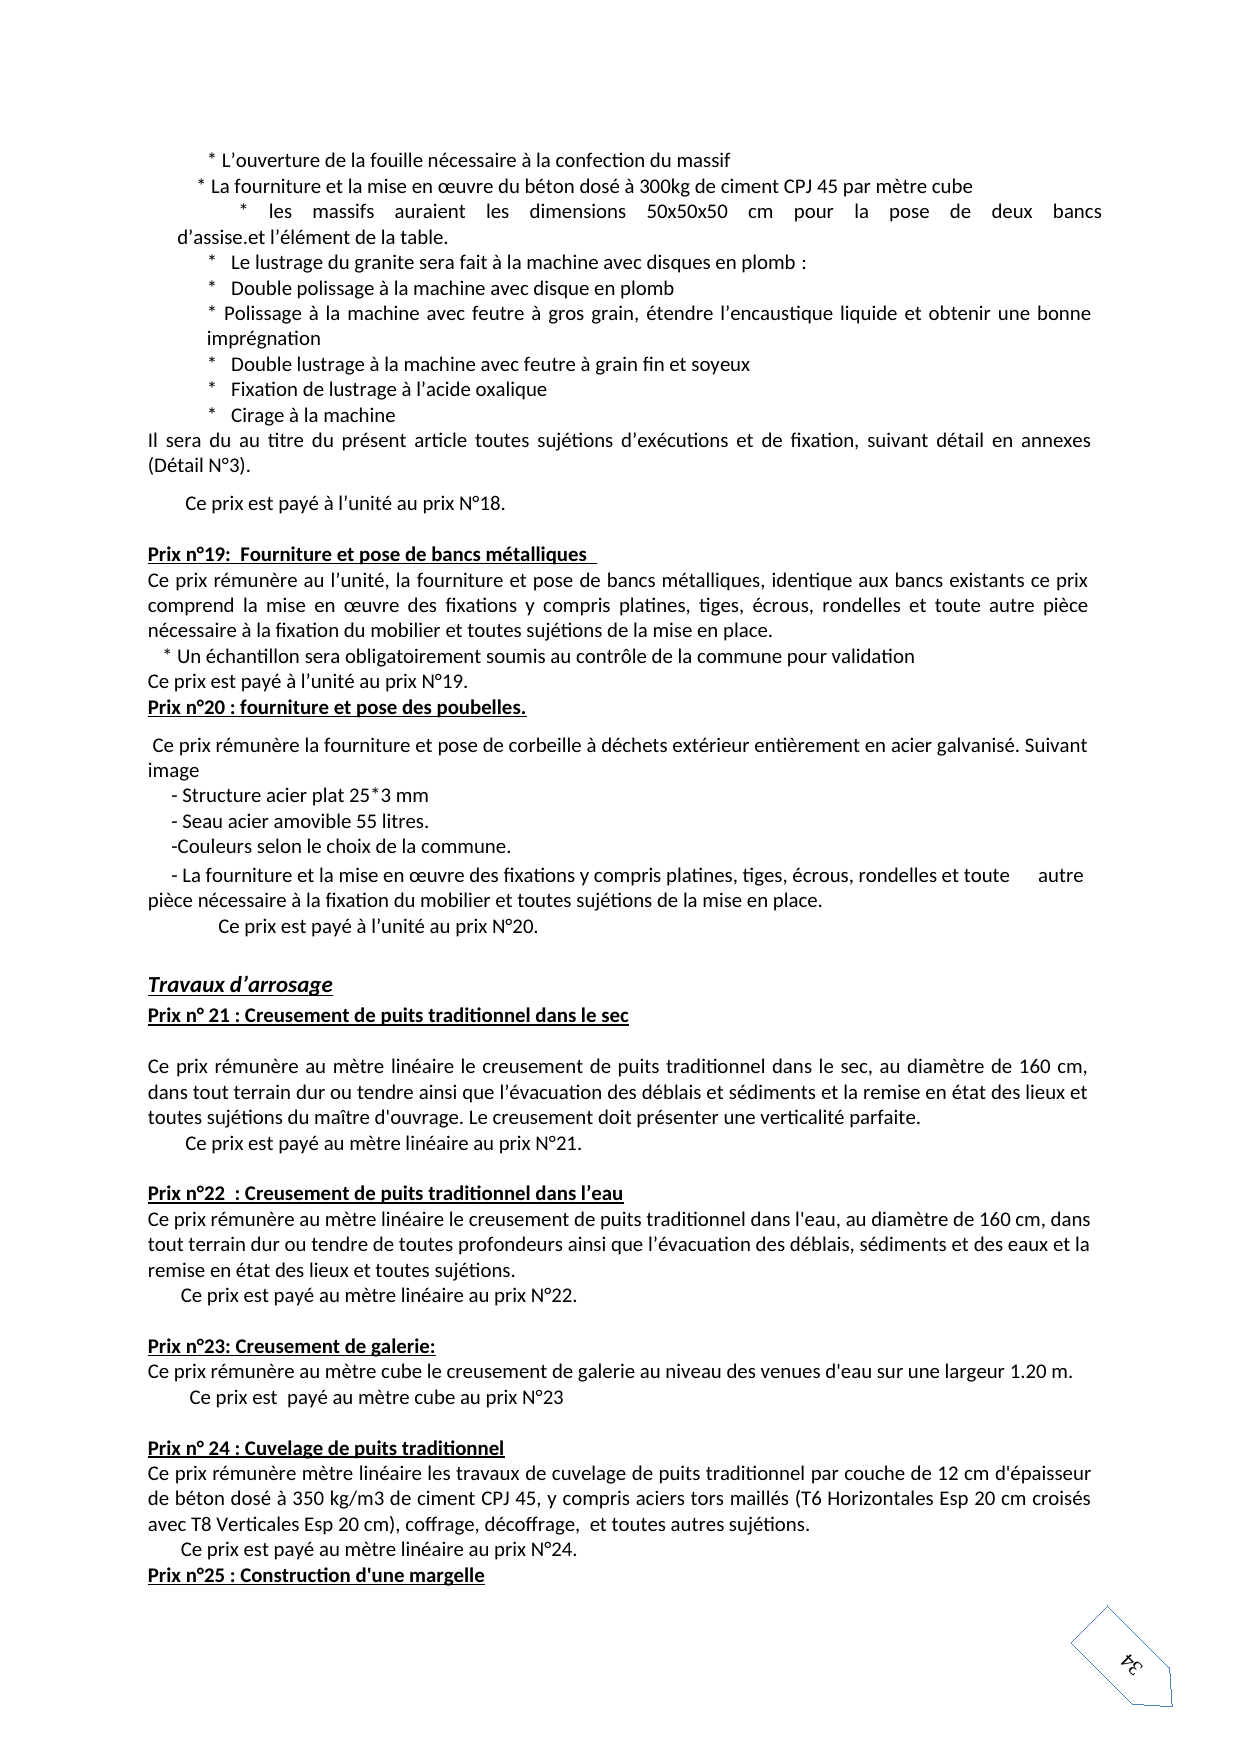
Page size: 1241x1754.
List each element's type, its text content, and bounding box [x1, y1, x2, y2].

text Prix n° 24 : Cuvelage de puits traditionnel [148, 1435, 1093, 1460]
text Ce prix rémunère mètre linéaire les travaux de cuvelage de puits traditionnel par couche de 12 cm d'épaisseur de béton dosé à 350 kg/m3 de ciment CPJ 45, y compris aciers tors maillés (T6 Horizontales Esp 20 cm croisés avec T8 Verticales Esp 20 cm), coffrage, décoffrage, et toutes autres sujétions. [148, 1460, 1093, 1536]
text Ce prix est payé à l’unité au prix N°20. [148, 913, 1090, 938]
text Ce prix est payé à l’unité au prix N°19. [148, 668, 1090, 694]
text Ce prix rémunère au mètre cube le creusement de galerie au niveau des venues d'eau sur une largeur 1.20 m. [148, 1358, 1093, 1384]
text Ce prix rémunère au mètre linéaire le creusement de puits traditionnel dans l'eau, au diamètre de 160 cm, dans tout terrain dur ou tendre de toutes profondeurs ainsi que l’évacuation des déblais, sédiments et des eaux et la remise en état des lieux et toutes sujétions. [148, 1206, 1093, 1282]
text Ce prix rémunère au mètre linéaire le creusement de puits traditionnel dans le sec, au diamètre de 160 cm, dans tout terrain dur ou tendre ainsi que l’évacuation des déblais et sédiments et la remise en état des lieux et toutes sujétions du maître d'ouvrage. Le creusement doit présenter une verticalité parfaite. [148, 1053, 1090, 1130]
text Prix n°22 : Creusement de puits traditionnel dans l’eau [148, 1181, 1093, 1206]
text * Un échantillon sera obligatoirement soumis au contrôle de la commune pour validation [148, 643, 1090, 668]
text * les massifs auraient les dimensions 50x50x50 cm pour la pose de deux bancs d’assise.et l’élément de la table. [177, 198, 1104, 249]
text - La fourniture et la mise en œuvre des fixations y compris platines, tiges, écrous, rondelles et toute autre pièce nécessaire à la fixation du mobilier et toutes sujétions de la mise en place. [148, 862, 1093, 913]
text * La fourniture et la mise en œuvre du béton dosé à 300kg de ciment CPJ 45 par mètre cube [177, 173, 1104, 198]
text Prix n° 21 : Creusement de puits traditionnel dans le sec [148, 1003, 1093, 1028]
text Ce prix est payé à l’unité au prix N°18. [185, 491, 1093, 516]
text Travaux d’arrosage [148, 971, 1093, 998]
text * L’ouverture de la fouille nécessaire à la confection du massif [207, 148, 1104, 173]
text Ce prix est payé au mètre cube au prix N°23 [148, 1384, 1093, 1409]
text * Cirage à la machine [207, 402, 1093, 427]
text Ce prix est payé au mètre linéaire au prix N°22. [148, 1282, 1093, 1308]
text Il sera du au titre du présent article toutes sujétions d’exécutions et de fixation, suivant détail en annexes (Détail N°3). [148, 427, 1093, 478]
text Prix n°25 : Construction d'une margelle [148, 1562, 1093, 1587]
text * Double polissage à la machine avec disque en plomb [207, 275, 1093, 300]
text Prix n°20 : fourniture et pose des poubelles. [148, 694, 1093, 719]
text Prix n°23: Creusement de galerie: [148, 1333, 1093, 1358]
text * Polissage à la machine avec feutre à gros grain, étendre l’encaustique liquide et obtenir une bonne imprégnation [207, 300, 1093, 351]
text Prix n°19: Fourniture et pose de bancs métalliques [148, 541, 1093, 567]
text * Fixation de lustrage à l’acide oxalique [207, 376, 1093, 402]
text - Seau acier amovible 55 litres. [148, 808, 1090, 833]
text Ce prix est payé au mètre linéaire au prix N°21. [148, 1130, 1093, 1155]
text - Structure acier plat 25*3 mm [148, 783, 1090, 808]
text Ce prix rémunère au l’unité, la fourniture et pose de bancs métalliques, identique aux bancs existants ce prix comprend la mise en œuvre des fixations y compris platines, tiges, écrous, rondelles et toute autre pièce nécessaire à la fixation du mobilier et toutes sujétions de la mise en place. [148, 567, 1090, 643]
text * Double lustrage à la machine avec feutre à grain fin et soyeux [207, 351, 1093, 376]
text Ce prix est payé au mètre linéaire au prix N°24. [148, 1536, 1093, 1562]
text -Couleurs selon le choix de la commune. [148, 833, 1090, 859]
text Ce prix rémunère la fourniture et pose de corbeille à déchets extérieur entièrement en acier galvanisé. Suivant image [148, 732, 1090, 783]
text * Le lustrage du granite sera fait à la machine avec disques en plomb : [207, 249, 1093, 275]
